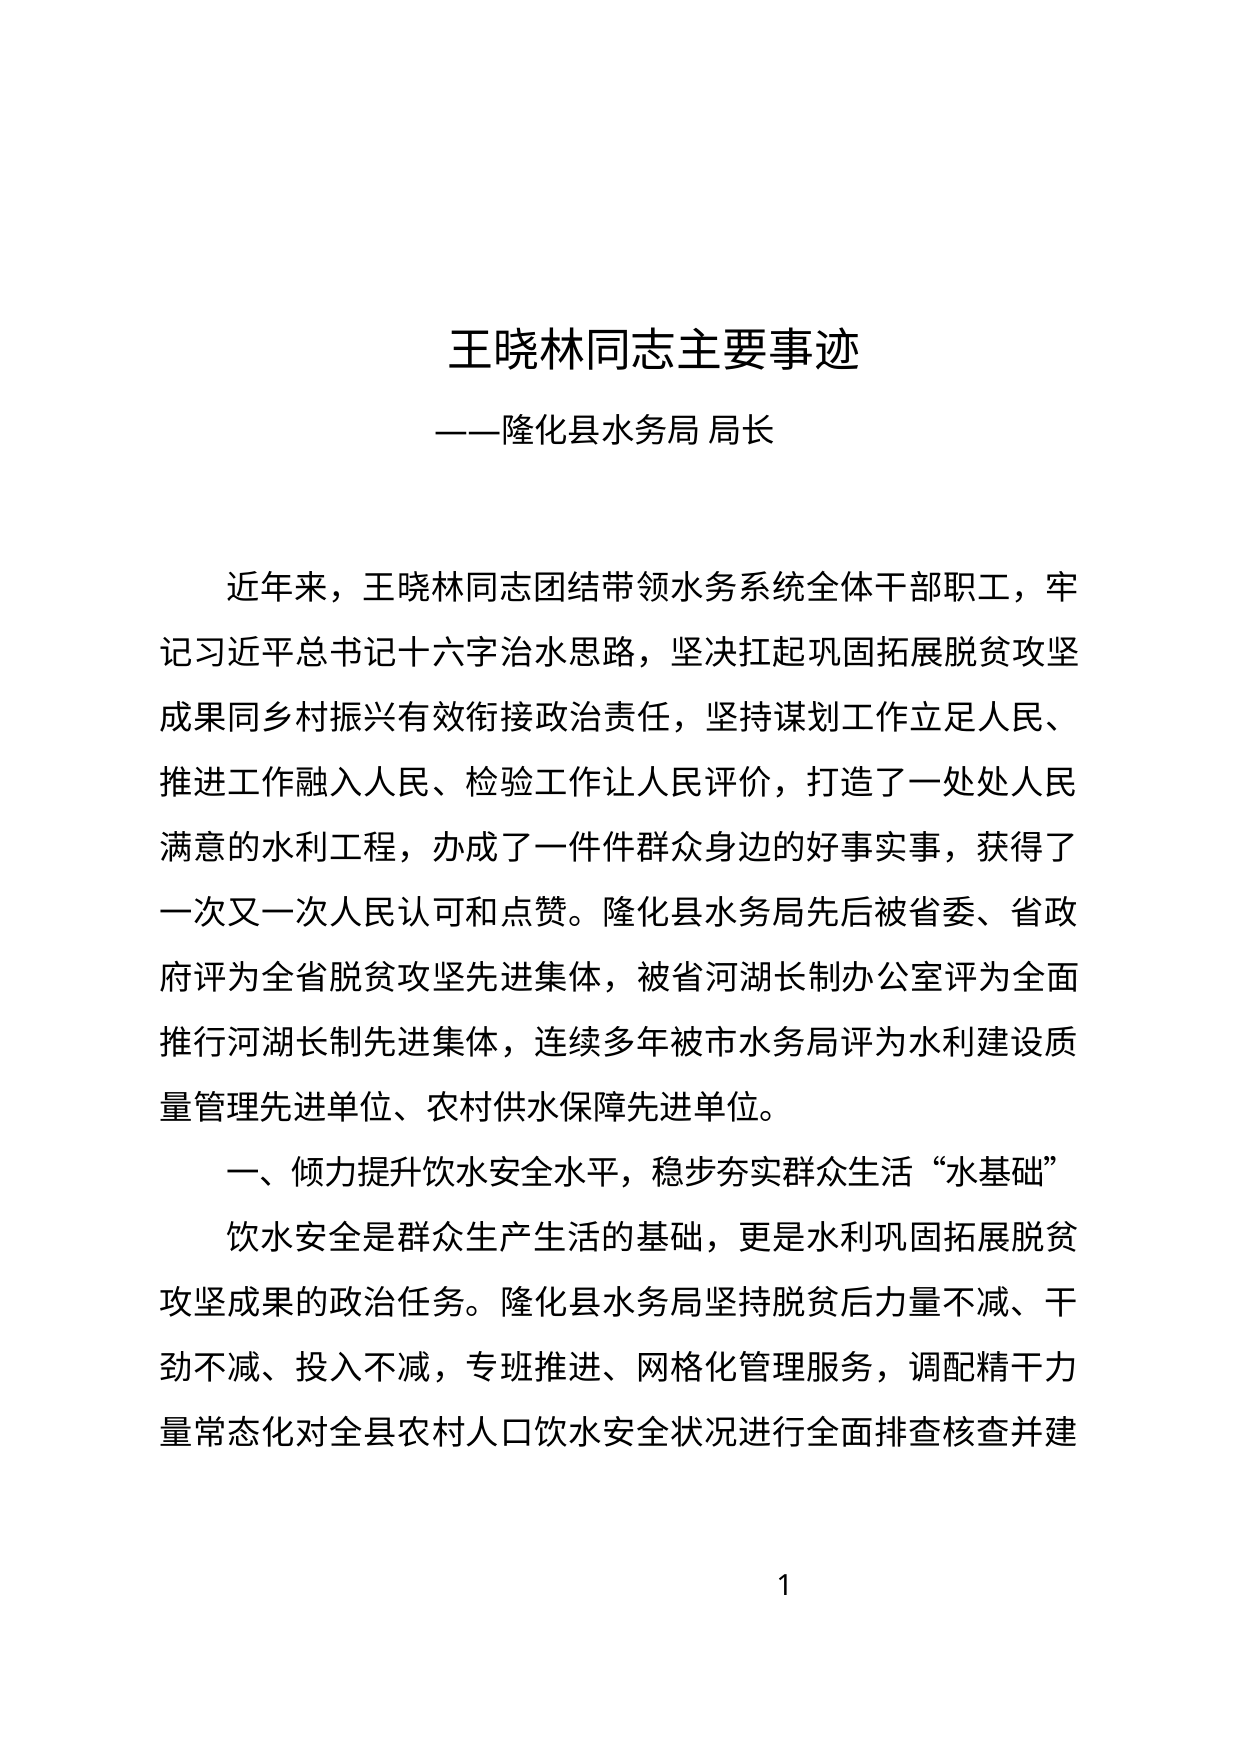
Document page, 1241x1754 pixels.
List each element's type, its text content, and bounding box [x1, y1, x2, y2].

text 王晓林同志主要事迹 [159, 298, 1081, 395]
text ——隆化县水务局 局长 [159, 395, 1081, 460]
text 一、倾力提升饮水安全水平，稳步夯实群众生活“水基础” [159, 1137, 1081, 1202]
text 近年来，王晓林同志团结带领水务系统全体干部职工，牢记习近平总书记十六字治水思路，坚决扛起巩固拓展脱贫攻坚成果同乡村振兴有效衔接政治责任，坚持谋划工作立足人民、推进工作融入人民、检验工作让人民评价，打造了一处处人民满意的水利工程，办成了一件件群众身边的好事实事，获得了一次又一次人民认可和点赞。隆化县水务局先后被省委、省政府评为全省脱贫攻坚先进集体，被省河湖长制办公室评为全面推行河湖长制先进集体，连续多年被市水务局评为水利建设质量管理先进单位、农村供水保障先进单位。 [159, 552, 1081, 1137]
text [159, 1202, 1081, 1499]
